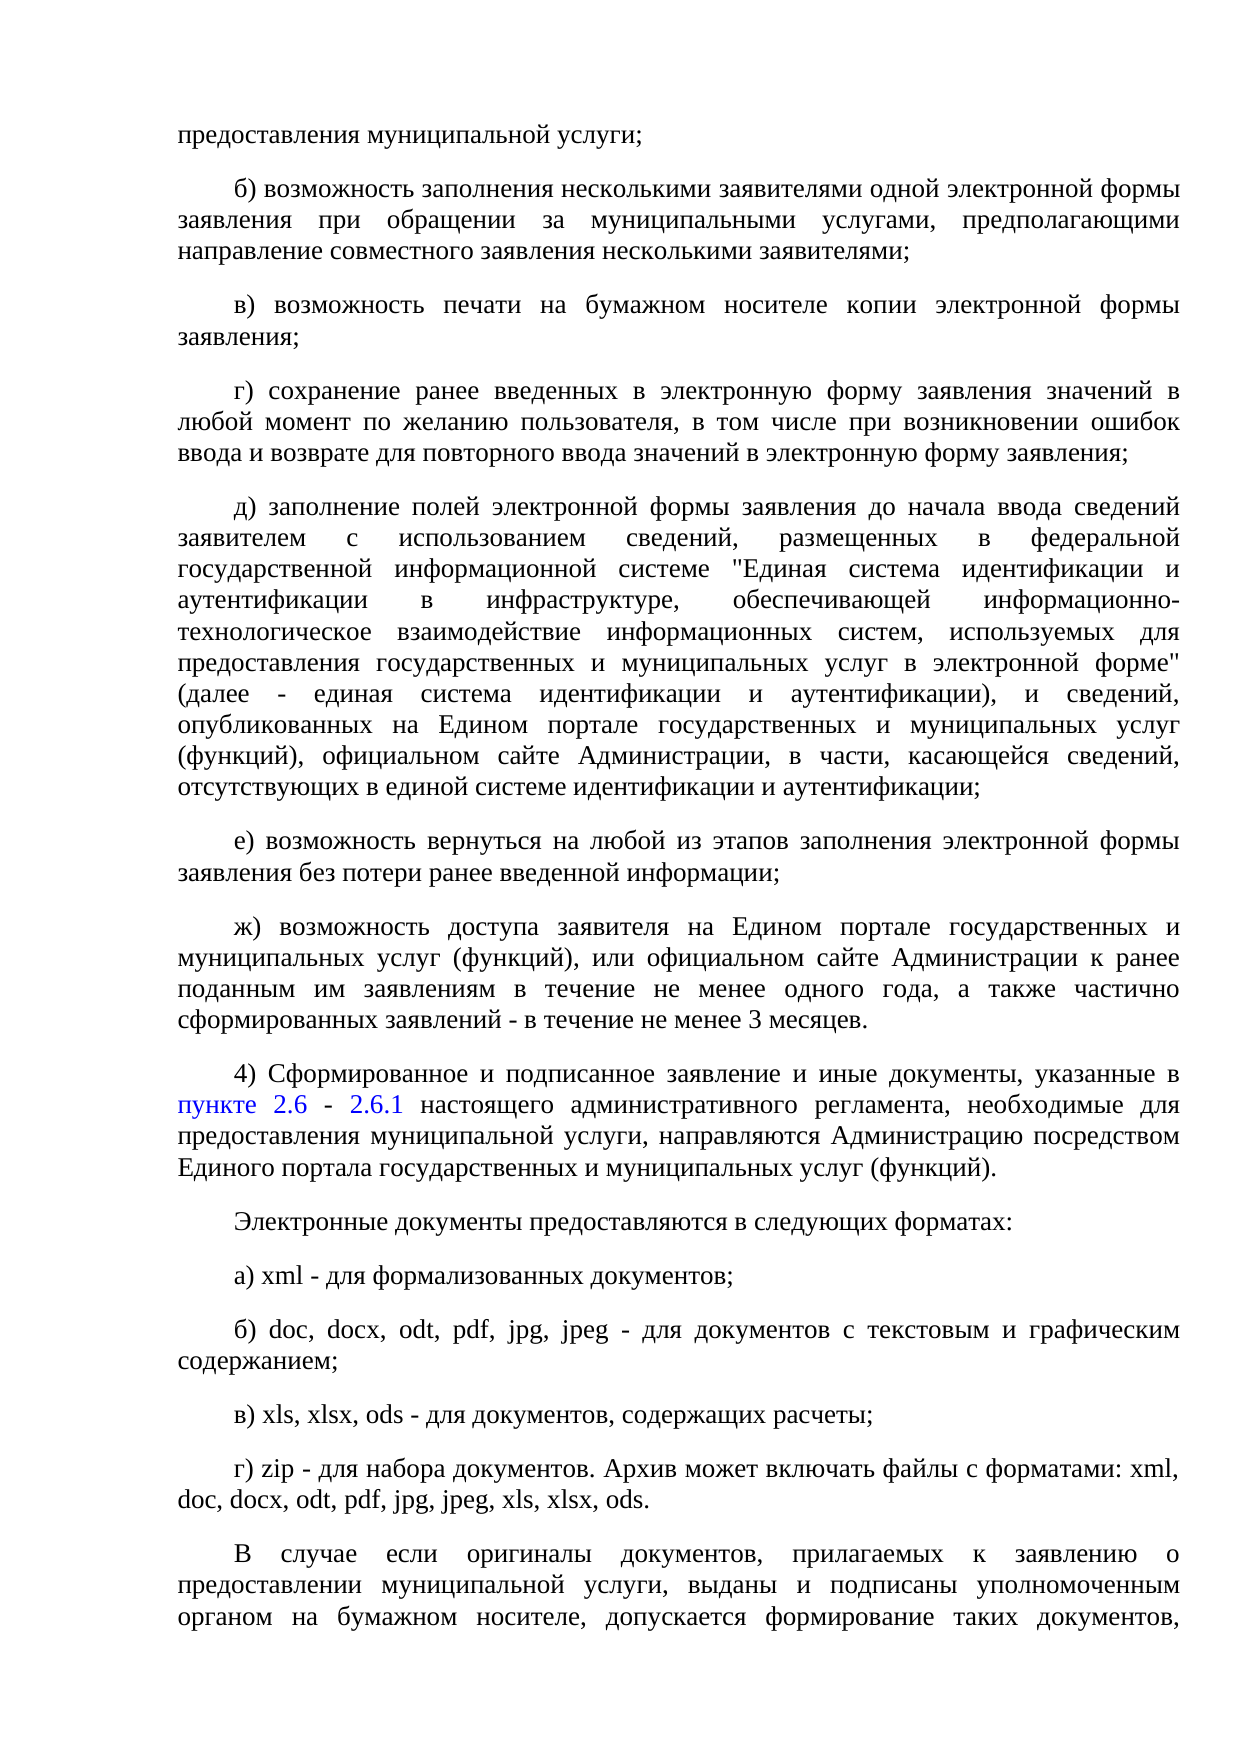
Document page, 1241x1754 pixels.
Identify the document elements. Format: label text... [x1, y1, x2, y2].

text е) возможность вернуться на любой из этапов заполнения электронной формы заявления без потери ранее введенной информации; [177, 824, 1181, 887]
text б) doc, docx, odt, pdf, jpg, jpeg - для документов с текстовым и графическим содержанием; [177, 1313, 1181, 1375]
text г) zip - для набора документов. Архив может включать файлы с форматами: xml, doc, docx, odt, pdf, jpg, jpeg, xls, xlsx, ods. [177, 1452, 1181, 1514]
text Электронные документы предоставляются в следующих форматах: [177, 1205, 1181, 1236]
text д) заполнение полей электронной формы заявления до начала ввода сведений заявителем с использованием сведений, размещенных в федеральной государственной информационной системе "Единая система идентификации и аутентификации в инфраструктуре, обеспечивающей информационно-технологическое взаимодействие информационных систем, используемых для предоставления государственных и муниципальных услуг в электронной форме" (далее - единая система идентификации и аутентификации), и сведений, опубликованных на Едином портале государственных и муниципальных услуг (функций), официальном сайте Администрации, в части, касающейся сведений, отсутствующих в единой системе идентификации и аутентификации; [177, 490, 1181, 802]
text в) возможность печати на бумажном носителе копии электронной формы заявления; [177, 288, 1181, 351]
text в) xls, xlsx, ods - для документов, содержащих расчеты; [177, 1398, 1181, 1429]
text б) возможность заполнения несколькими заявителями одной электронной формы заявления при обращении за муниципальными услугами, предполагающими направление совместного заявления несколькими заявителями; [177, 172, 1181, 266]
text ж) возможность доступа заявителя на Едином портале государственных и муниципальных услуг (функций), или официальном сайте Администрации к ранее поданным им заявлениям в течение не менее одного года, а также частично сформированных заявлений - в течение не менее 3 месяцев. [177, 910, 1181, 1034]
text а) xml - для формализованных документов; [177, 1259, 1181, 1290]
text 4) Сформированное и подписанное заявление и иные документы, указанные в пункте 2.6 - 2.6.1 настоящего административного регламента, необходимые для предоставления муниципальной услуги, направляются Администрацию посредством Единого портала государственных и муниципальных услуг (функций). [177, 1057, 1181, 1182]
text г) сохранение ранее введенных в электронную форму заявления значений в любой момент по желанию пользователя, в том числе при возникновении ошибок ввода и возврате для повторного ввода значений в электронную форму заявления; [177, 374, 1181, 467]
